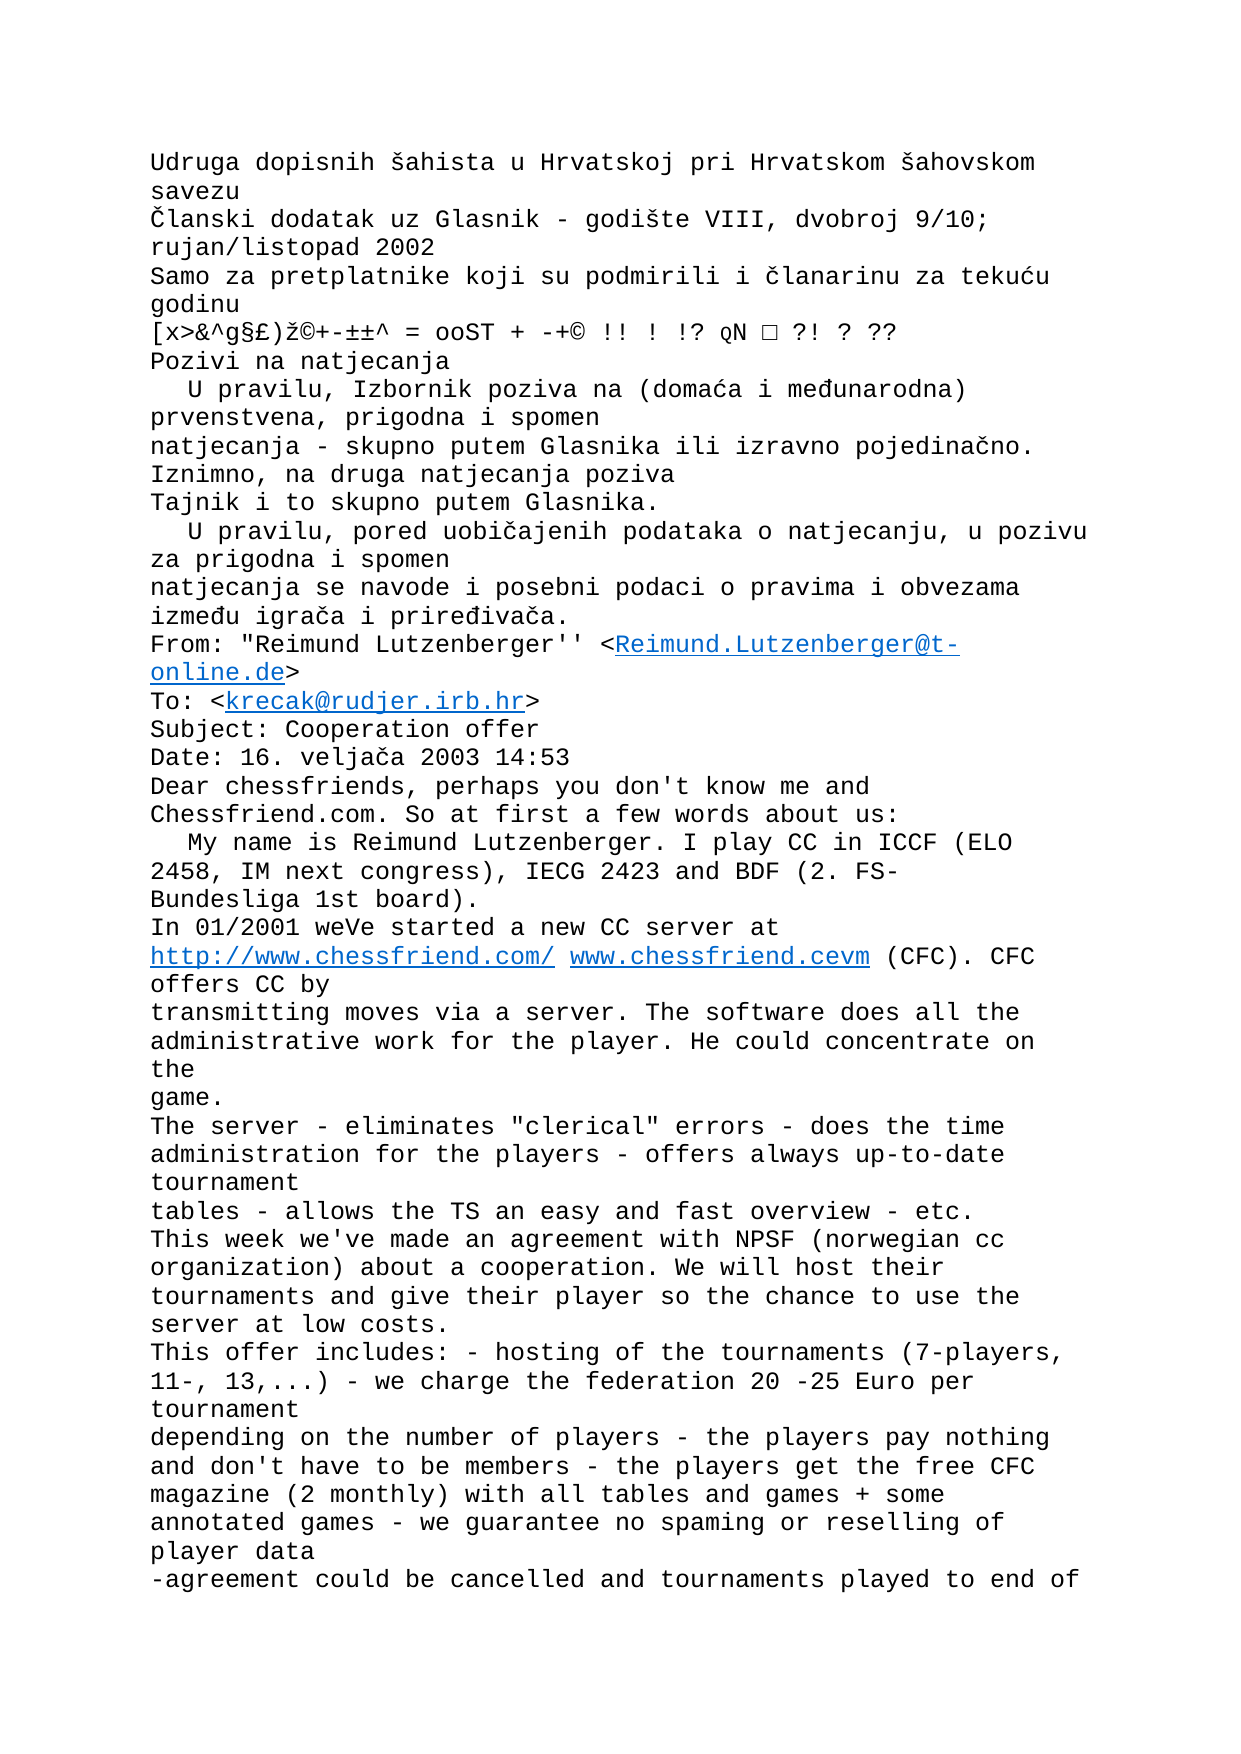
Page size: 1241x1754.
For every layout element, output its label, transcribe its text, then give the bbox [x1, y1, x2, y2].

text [150, 1340, 1090, 1595]
text Dear chessfriends, perhaps you don't know me and Chessfriend.com. So at first a few words about us: [150, 773, 1090, 830]
text [x>&^g§£)ž©+-±±^ = ooST + -+© !! ! !? qN □ ?! ? ?? [150, 320, 1090, 348]
text The server - eliminates "clerical" errors - does the time administration for the players - offers always up-to-date tournament tables - allows the TS an easy and fast overview - etc. [150, 1113, 1090, 1227]
text U pravilu, pored uobičajenih podataka o natjecanju, u pozivu za prigodna i spomen natjecanja se navode i posebni podaci o pravima i obvezama između igrača i priređivača. [150, 518, 1090, 632]
text From: "Reimund Lutzenberger'' <Reimund.Lutzenberger@t-online.de> [150, 632, 1090, 688]
text Pozivi na natjecanja [150, 348, 1090, 377]
text Udruga dopisnih šahista u Hrvatskoj pri Hrvatskom šahovskom savezu Članski dodatak uz Glasnik - godište VIII, dvobroj 9/10; rujan/listopad 2002 Samo za pretplatnike koji su podmirili i članarinu za tekuću godinu [150, 150, 1090, 320]
text To: <krecak@rudjer.irb.hr> [150, 688, 1090, 717]
text Subject: Cooperation offer Date: 16. veljača 2003 14:53 [150, 717, 1090, 773]
text My name is Reimund Lutzenberger. I play CC in ICCF (ELO 2458, IM next congress), IECG 2423 and BDF (2. FS- Bundesliga 1st board). [150, 830, 1090, 915]
text This week we've made an agreement with NPSF (norwegian cc organization) about a cooperation. We will host their tournaments and give their player so the chance to use the server at low costs. [150, 1227, 1090, 1340]
text In 01/2001 weVe started a new CC server at http://www.chessfriend.com/ www.chessfriend.cevm (CFC). CFC offers CC by transmitting moves via a server. The software does all the administrative work for the player. He could concentrate on the game. [150, 915, 1090, 1113]
text U pravilu, Izbornik poziva na (domaća i međunarodna) prvenstvena, prigodna i spomen natjecanja - skupno putem Glasnika ili izravno pojedinačno. Iznimno, na druga natjecanja poziva Tajnik i to skupno putem Glasnika. [150, 377, 1090, 518]
